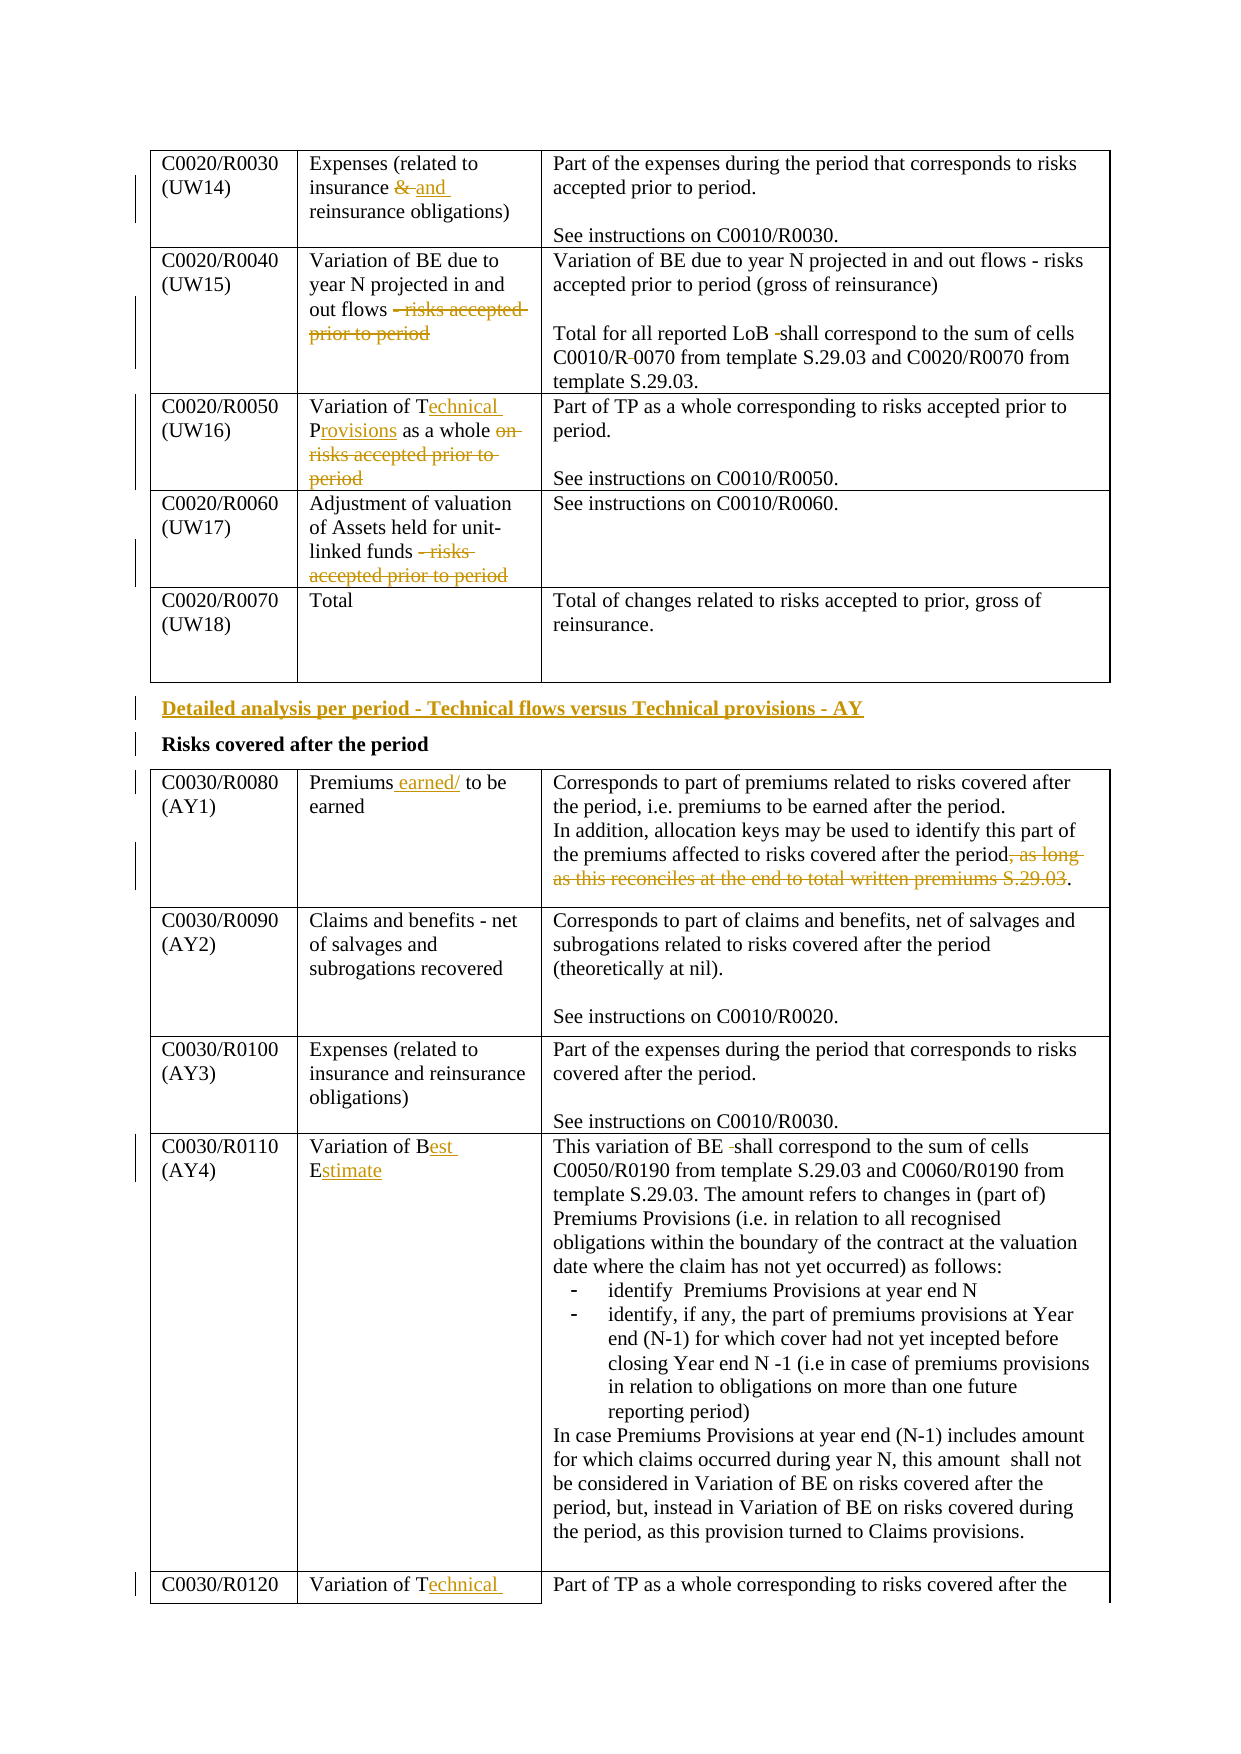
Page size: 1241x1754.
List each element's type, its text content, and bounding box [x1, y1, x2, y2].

table_cell Risks covered after the period [150, 683, 1110, 769]
table_cell Adjustment of valuation of Assets held for unit-linked funds [298, 491, 541, 587]
table_cell C0020/R0060 (UW17) [151, 491, 297, 587]
table_cell Variation of BE due to year N projected in and out flows - risks accepted prior to period (gross of reinsurance) Total for all reported LoB shall correspond to the sum of cells C0010/R0070 from template S.29.03 and C0020/R0070 from template S.29.03. [542, 248, 1109, 393]
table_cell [542, 1572, 1109, 1603]
table_cell Variation of TP as a whole [298, 394, 541, 490]
table_cell Expenses (related to insurance and reinsurance obligations) [298, 1037, 541, 1133]
table_cell Part of TP as a whole corresponding to risks accepted prior to period. See instructions on C0010/R0050. [542, 394, 1109, 490]
table_cell C0030/R0100 (AY3) [151, 1037, 297, 1133]
table_cell C0030/R0080 (AY1) [151, 770, 297, 907]
table_cell C0020/R0070 (UW18) [151, 588, 297, 682]
table_cell C0030/R0110 (AY4) [151, 1134, 297, 1571]
table_cell C0020/R0030 (UW14) [151, 151, 297, 247]
table_cell C0030/R0090 (AY2) [151, 908, 297, 1036]
table_cell Part of the expenses during the period that corresponds to risks covered after the period. See instructions on C0010/R0030. [542, 1037, 1109, 1133]
table_cell Variation of BE [298, 1134, 541, 1571]
table_cell Expenses (related to insurance reinsurance obligations) [298, 151, 541, 247]
table_cell Corresponds to part of claims and benefits, net of salvages and subrogations related to risks covered after the period (theoretically at nil). See instructions on C0010/R0020. [542, 908, 1109, 1036]
table_cell Claims and benefits - net of salvages and subrogations recovered [298, 908, 541, 1036]
table_cell C0020/R0050 (UW16) [151, 394, 297, 490]
table_cell Total [298, 588, 541, 682]
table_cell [298, 1572, 541, 1603]
table_cell This variation of BE shall correspond to the sum of cells C0050/R0190 from template S.29.03 and C0060/R0190 from template S.29.03. The amount refers to changes in (part of) Premiums Provisions (i.e. in relation to all recognised obligations within the boundary of the contract at the valuation date where the claim has not yet occurred) as follows: identify Premiums Provisions at year end N identify, if any, the part of premiums provisions at Year end (N-1) for which cover had not yet incepted before closing Year end N -1 (i.e in case of premiums provisions in relation to obligations on more than one future reporting period) In case Premiums Provisions at year end (N-1) includes amount for which claims occurred during year N, this amount shall not be considered in Variation of BE on risks covered after the period, but, instead in Variation of BE on risks covered during the period, as this provision turned to Claims provisions. [542, 1134, 1109, 1571]
table_cell Total of changes related to risks accepted to prior, gross of reinsurance. [542, 588, 1109, 682]
table_cell Variation of BE due to year N projected in and out flows [298, 248, 541, 393]
table_cell Corresponds to part of premiums related to risks covered after the period, i.e. premiums to be earned after the period. In addition, allocation keys may be used to identify this part of the premiums affected to risks covered after the period. [542, 770, 1109, 907]
table_cell C0030/R0120 (AY5) [151, 1572, 297, 1603]
table_cell See instructions on C0010/R0060. [542, 491, 1109, 587]
table_cell Part of the expenses during the period that corresponds to risks accepted prior to period. See instructions on C0010/R0030. [542, 151, 1109, 247]
table_cell Premiums to be earned [298, 770, 541, 907]
table_cell C0020/R0040 (UW15) [151, 248, 297, 393]
